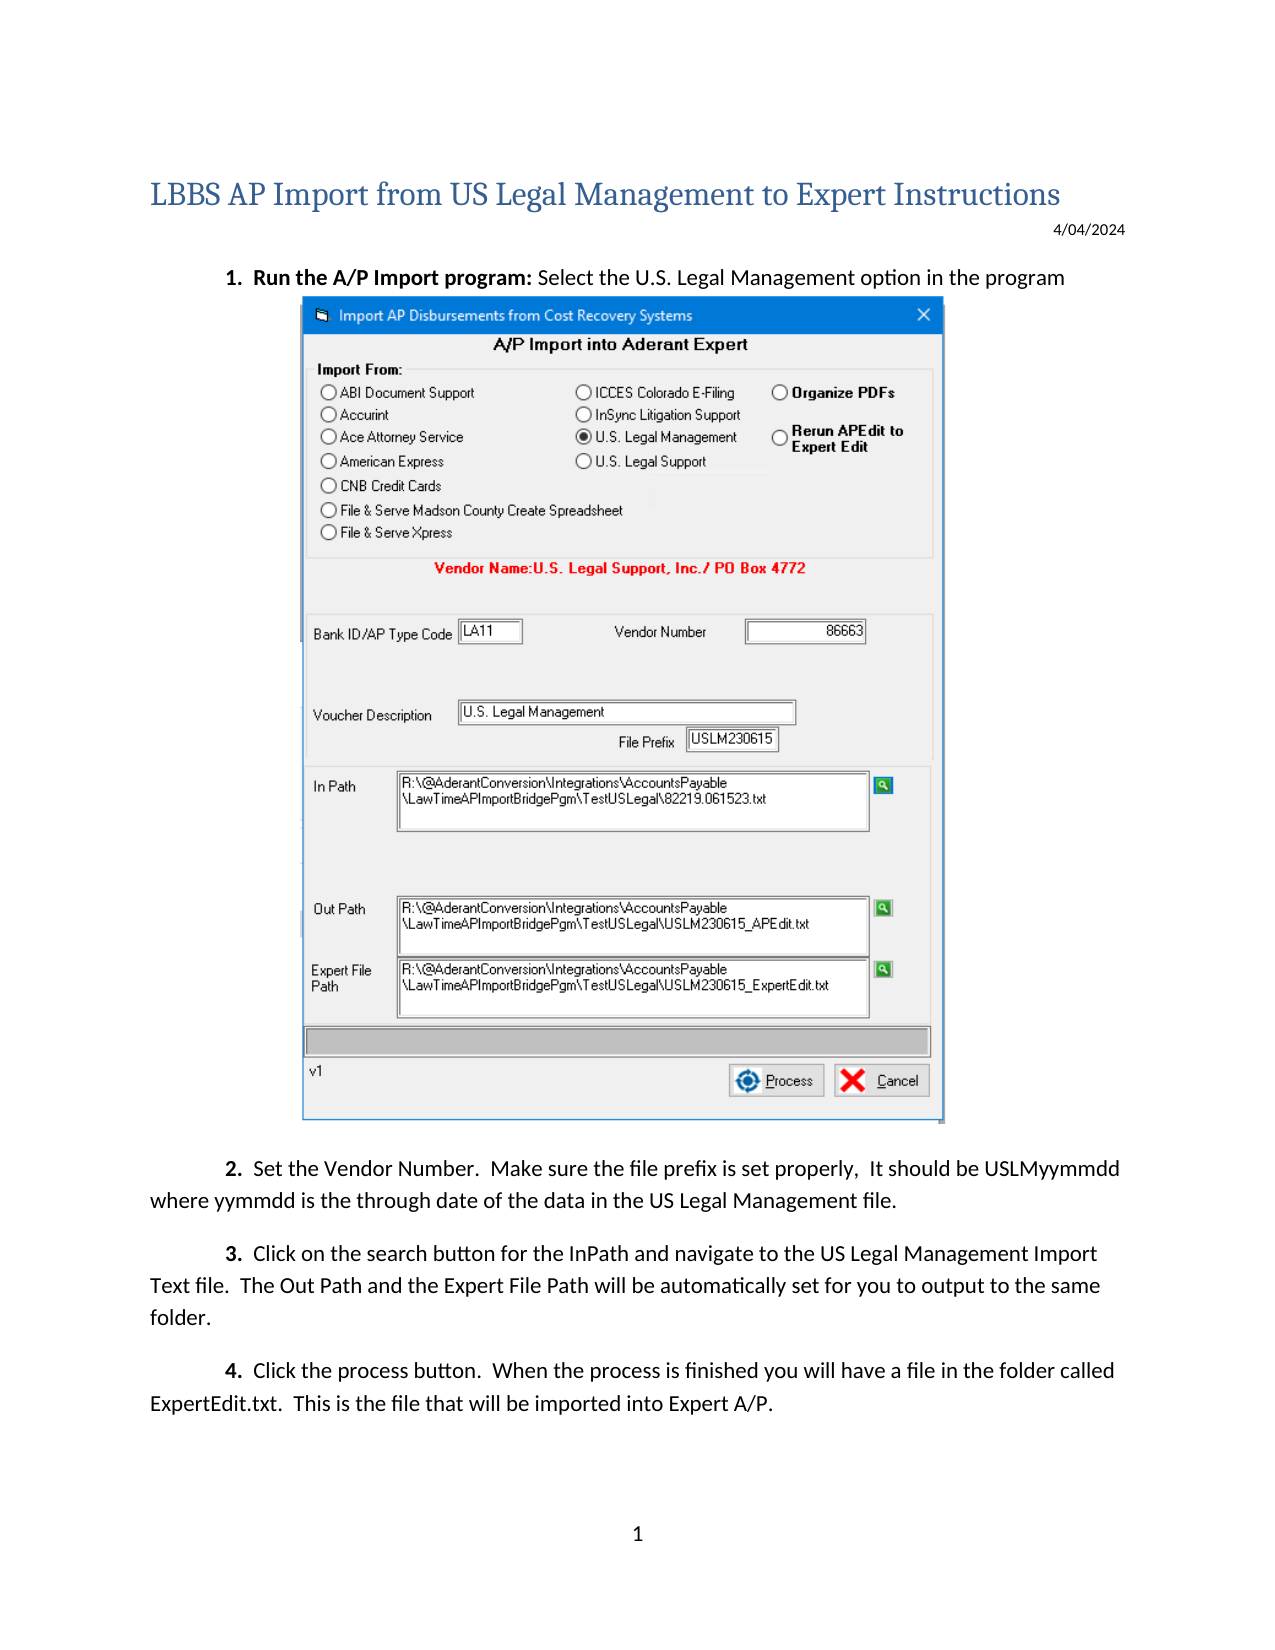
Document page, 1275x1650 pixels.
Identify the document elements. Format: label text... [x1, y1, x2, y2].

text 3. Click on the search button for the InPath and navigate to the US Legal Management Import Text file. The Out Path and the Expert File Path will be automatically set for you to output to the same folder. [150, 1239, 1125, 1332]
text 4/04/2024 [150, 219, 1125, 239]
picture [300, 295, 946, 1124]
text 4. Click the process button. When the process is finished you will have a file in the folder called ExpertEdit.txt. This is the file that will be imported into Expert A/P. [150, 1357, 1125, 1417]
subtitle LBBS AP Import from US Legal Management to Expert Instructions [150, 175, 1125, 213]
text 2. Set the Vendor Number. Make sure the file prefix is set properly, It should be USLMyymmdd where yymmdd is the through date of the data in the US Legal Management file. [150, 1154, 1125, 1214]
